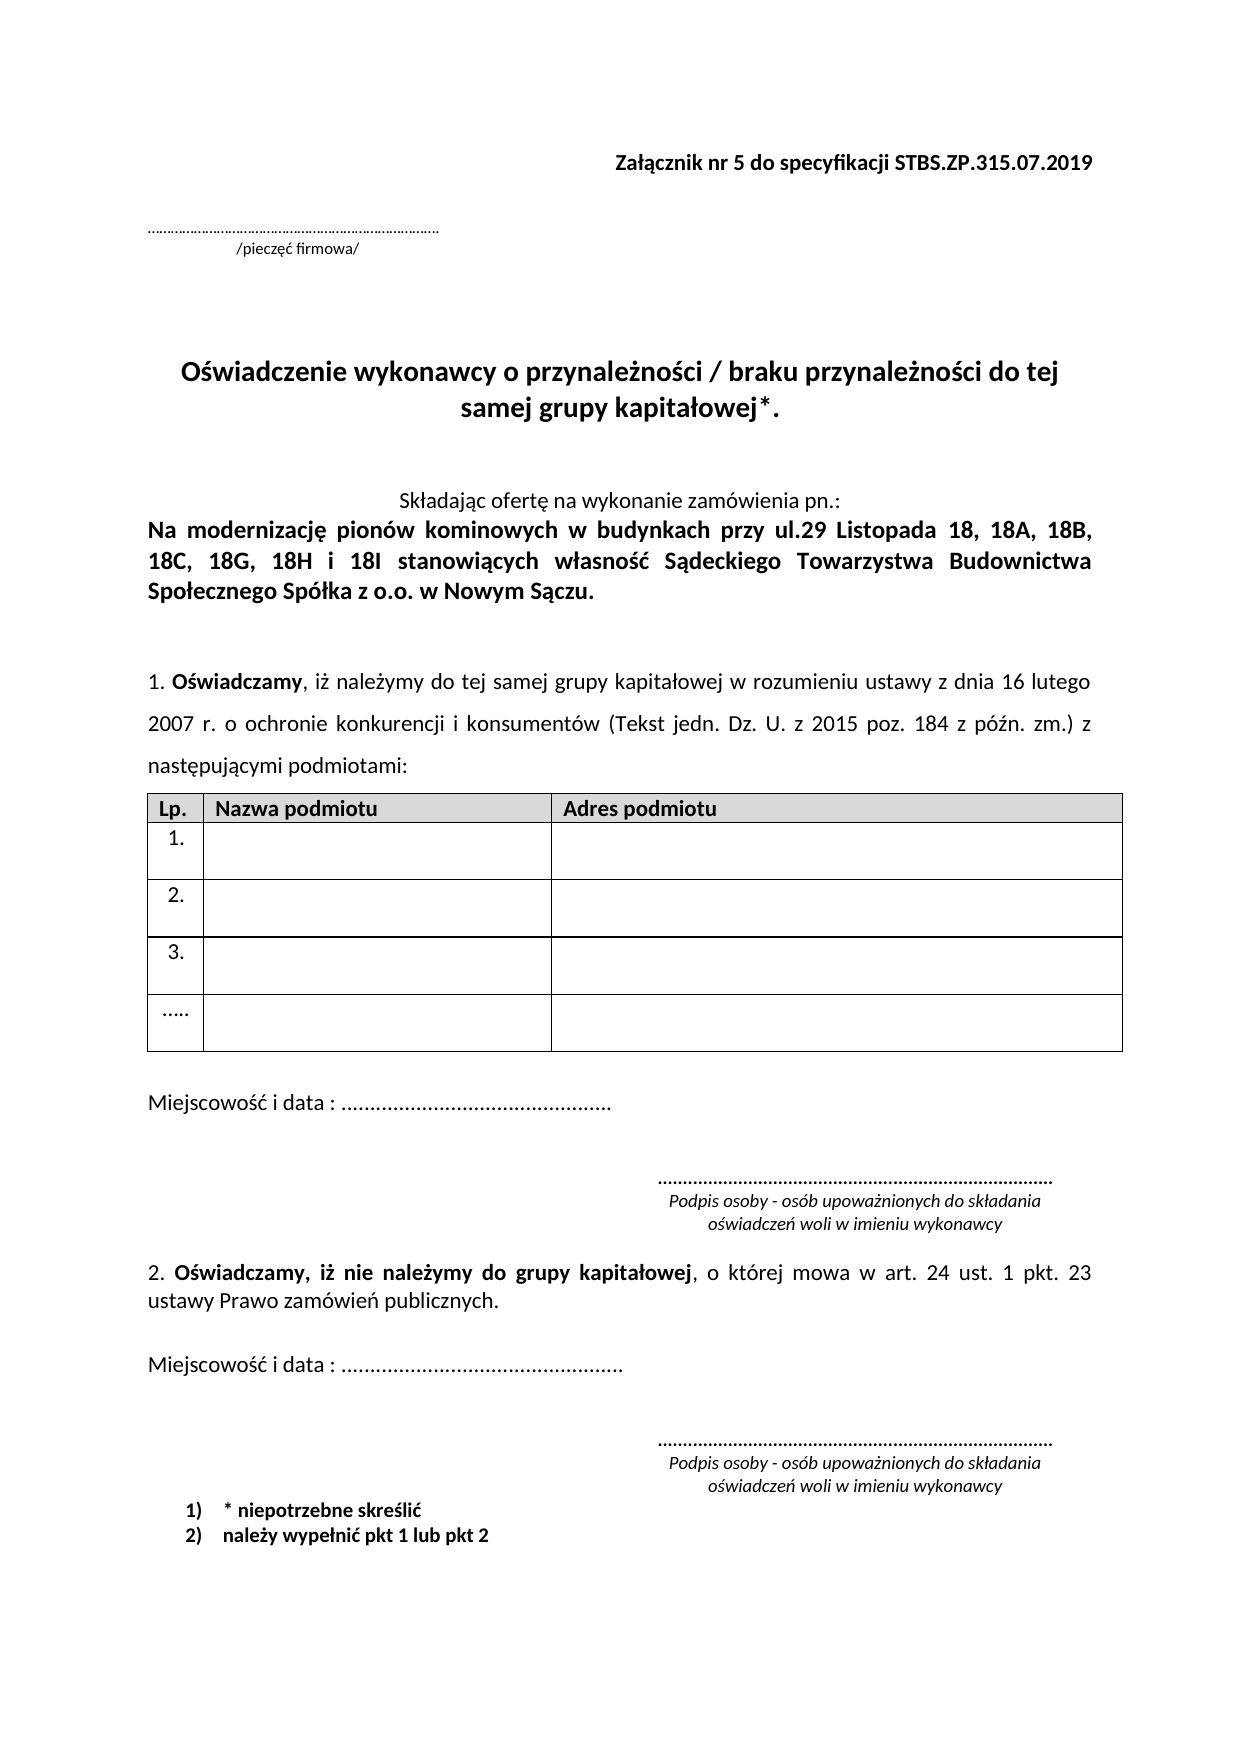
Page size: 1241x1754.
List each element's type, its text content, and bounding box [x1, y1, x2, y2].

text …………………………………………………………………. [148, 217, 1128, 238]
text Oświadczenie wykonawcy o przynależności / braku przynależności do tej samej grupy kapitałowej*. [148, 353, 1093, 424]
table_cell ….. [148, 995, 203, 1051]
table_cell [552, 880, 1122, 936]
text oświadczeń woli w imieniu wykonawcy [617, 1474, 1093, 1497]
table_header Adres podmiotu [552, 794, 1122, 822]
text Załącznik nr 5 do specyfikacji STBS.ZP.315.07.2019 [148, 148, 1093, 176]
text ............................................................................... [617, 1166, 1093, 1189]
text Na modernizację pionów kominowych w budynkach przy ul.29 Listopada 18, 18A, 18B, 18C, 18G, 18H i 18I stanowiących własność Sądeckiego Towarzystwa Budownictwa Społecznego Spółka z o.o. w Nowym Sączu. [148, 514, 1093, 606]
list * niepotrzebne skreślić [185, 1497, 1093, 1522]
table_cell 3. [148, 938, 203, 993]
text Podpis osoby - osób upoważnionych do składania [617, 1189, 1093, 1212]
table_cell [552, 995, 1122, 1051]
table_cell 2. [148, 880, 203, 936]
text /pieczęć firmowa/ [236, 238, 1083, 259]
text Miejscowość i data : ................................................. [148, 1350, 1093, 1378]
list należy wypełnić pkt 1 lub pkt 2 [185, 1522, 1093, 1548]
table_cell [204, 880, 551, 936]
text oświadczeń woli w imieniu wykonawcy [617, 1212, 1093, 1235]
table_cell [552, 823, 1122, 879]
table_cell [552, 938, 1122, 993]
text 2. Oświadczamy, iż nie należymy do grupy kapitałowej, o której mowa w art. 24 ust. 1 pkt. 23 ustawy Prawo zamówień publicznych. [148, 1258, 1093, 1314]
text Miejscowość i data : ............................................... [148, 1088, 1093, 1116]
table_cell 1. [148, 823, 203, 879]
table_cell [204, 823, 551, 879]
table_cell [204, 938, 551, 993]
text Podpis osoby - osób upoważnionych do składania [617, 1451, 1093, 1474]
table_cell [204, 995, 551, 1051]
text 1. Oświadczamy, iż należymy do tej samej grupy kapitałowej w rozumieniu ustawy z dnia 16 lutego 2007 r. o ochronie konkurencji i konsumentów (Tekst jedn. Dz. U. z 2015 poz. 184 z późn. zm.) z następującymi podmiotami: [148, 667, 1093, 779]
table_header Lp. [148, 794, 203, 822]
table_header Nazwa podmiotu [204, 794, 551, 822]
text Składając ofertę na wykonanie zamówienia pn.: [148, 486, 1093, 514]
text ............................................................................... [617, 1428, 1093, 1451]
